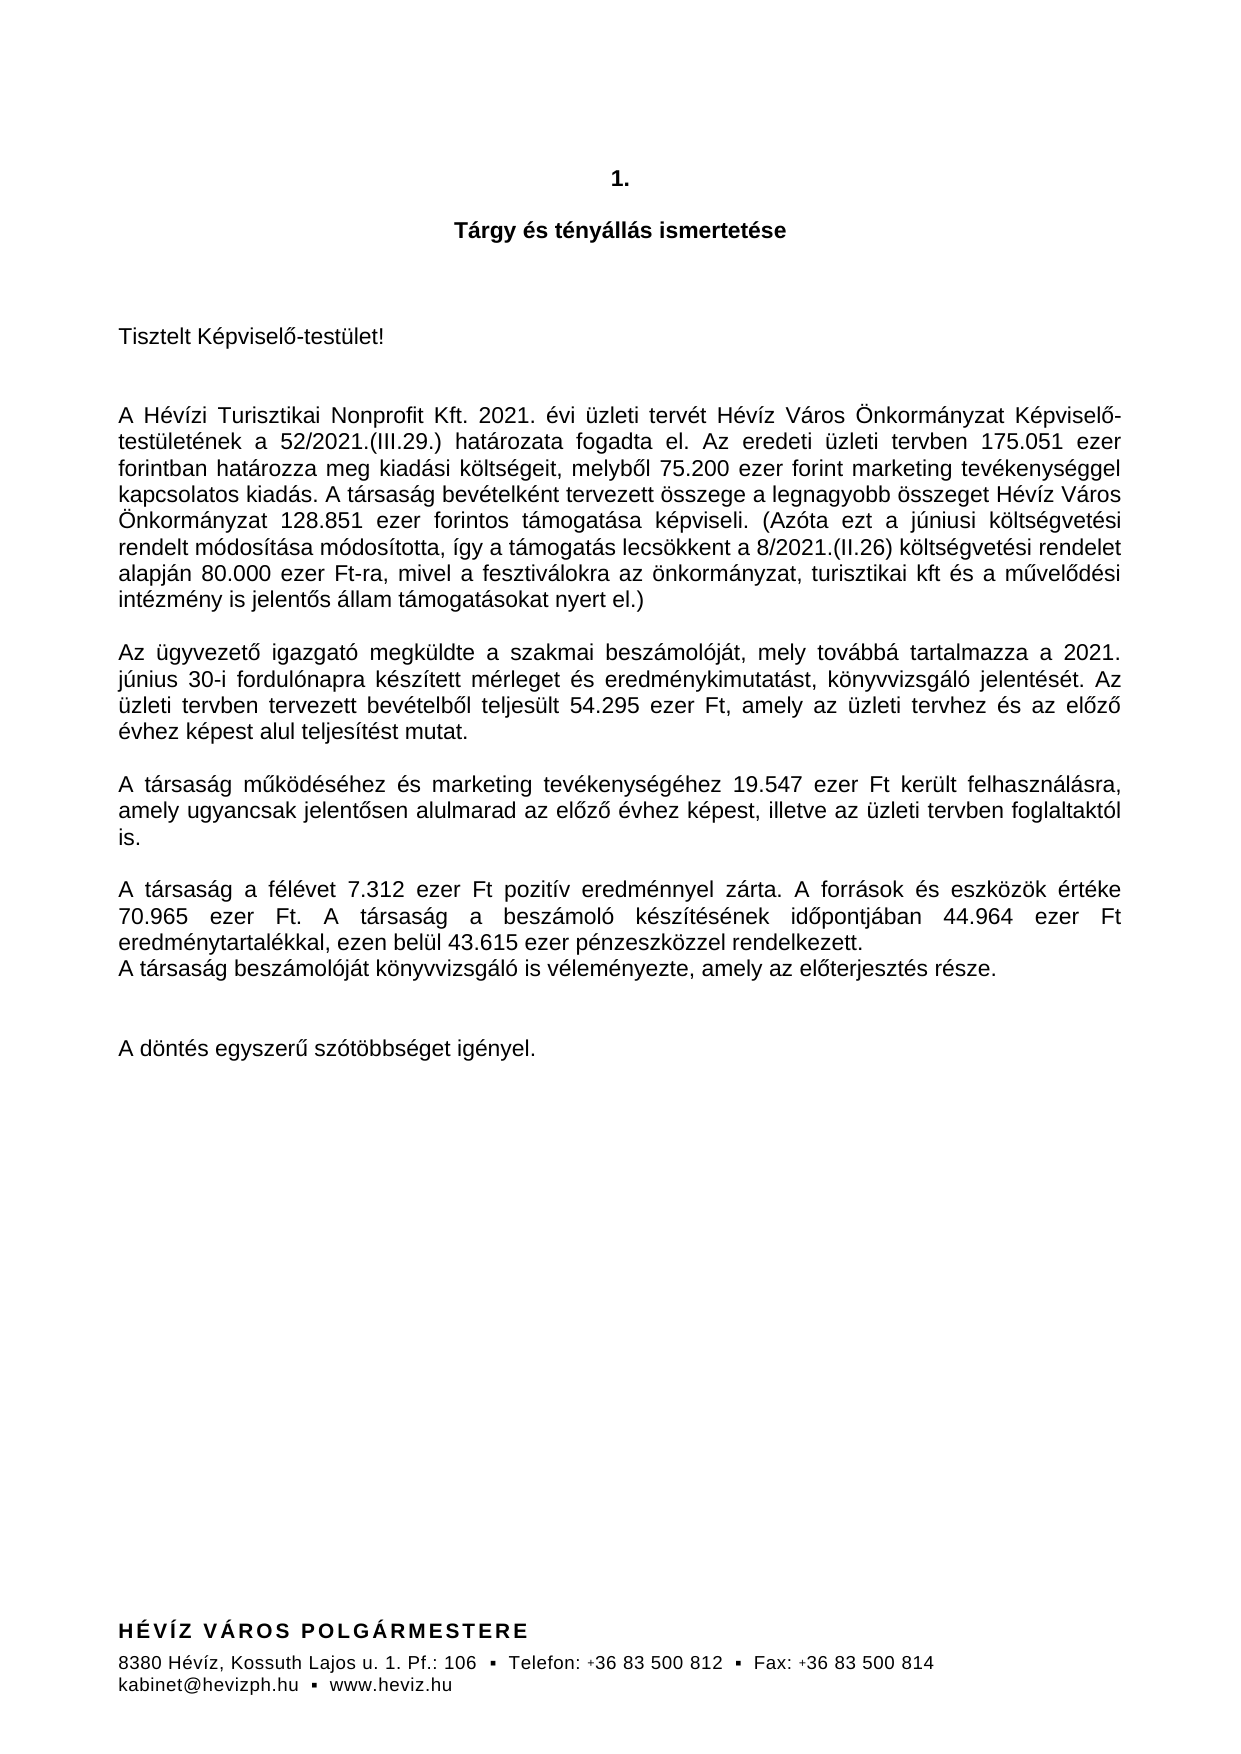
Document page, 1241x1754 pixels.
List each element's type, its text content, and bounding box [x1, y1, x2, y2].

text 1. [118, 165, 1122, 191]
text A társaság a félévet 7.312 ezer Ft pozitív eredménnyel zárta. A források és eszközök értéke 70.965 ezer Ft. A társaság a beszámoló készítésének időpontjában 44.964 ezer Ft eredménytartalékkal, ezen belül 43.615 ezer pénzeszközzel rendelkezett. [118, 876, 1122, 955]
text Az ügyvezető igazgató megküldte a szakmai beszámolóját, mely továbbá tartalmazza a 2021. június 30-i fordulónapra készített mérleget és eredménykimutatást, könyvvizsgáló jelentését. Az üzleti tervben tervezett bevételből teljesült 54.295 ezer Ft, amely az üzleti tervhez és az előző évhez képest alul teljesítést mutat. [118, 639, 1122, 744]
text A társaság beszámolóját könyvvizsgáló is véleményezte, amely az előterjesztés része. [118, 955, 1122, 982]
text A döntés egyszerű szótöbbséget igényel. [118, 1034, 1122, 1061]
text A társaság működéséhez és marketing tevékenységéhez 19.547 ezer Ft került felhasználásra, amely ugyancsak jelentősen alulmarad az előző évhez képest, illetve az üzleti tervben foglaltaktól is. [118, 771, 1122, 850]
text Tárgy és tényállás ismertetése [118, 217, 1122, 244]
text A Hévízi Turisztikai Nonprofit Kft. 2021. évi üzleti tervét Hévíz Város Önkormányzat Képviselő-testületének a 52/2021.(III.29.) határozata fogadta el. Az eredeti üzleti tervben 175.051 ezer forintban határozza meg kiadási költségeit, melyből 75.200 ezer forint marketing tevékenységgel kapcsolatos kiadás. A társaság bevételként tervezett összege a legnagyobb összeget Hévíz Város Önkormányzat 128.851 ezer forintos támogatása képviseli. (Azóta ezt a júniusi költségvetési rendelt módosítása módosította, így a támogatás lecsökkent a 8/2021.(II.26) költségvetési rendelet alapján 80.000 ezer Ft-ra, mivel a fesztiválokra az önkormányzat, turisztikai kft és a művelődési intézmény is jelentős állam támogatásokat nyert el.) [118, 402, 1122, 613]
text Tisztelt Képviselő-testület! [118, 323, 1122, 349]
